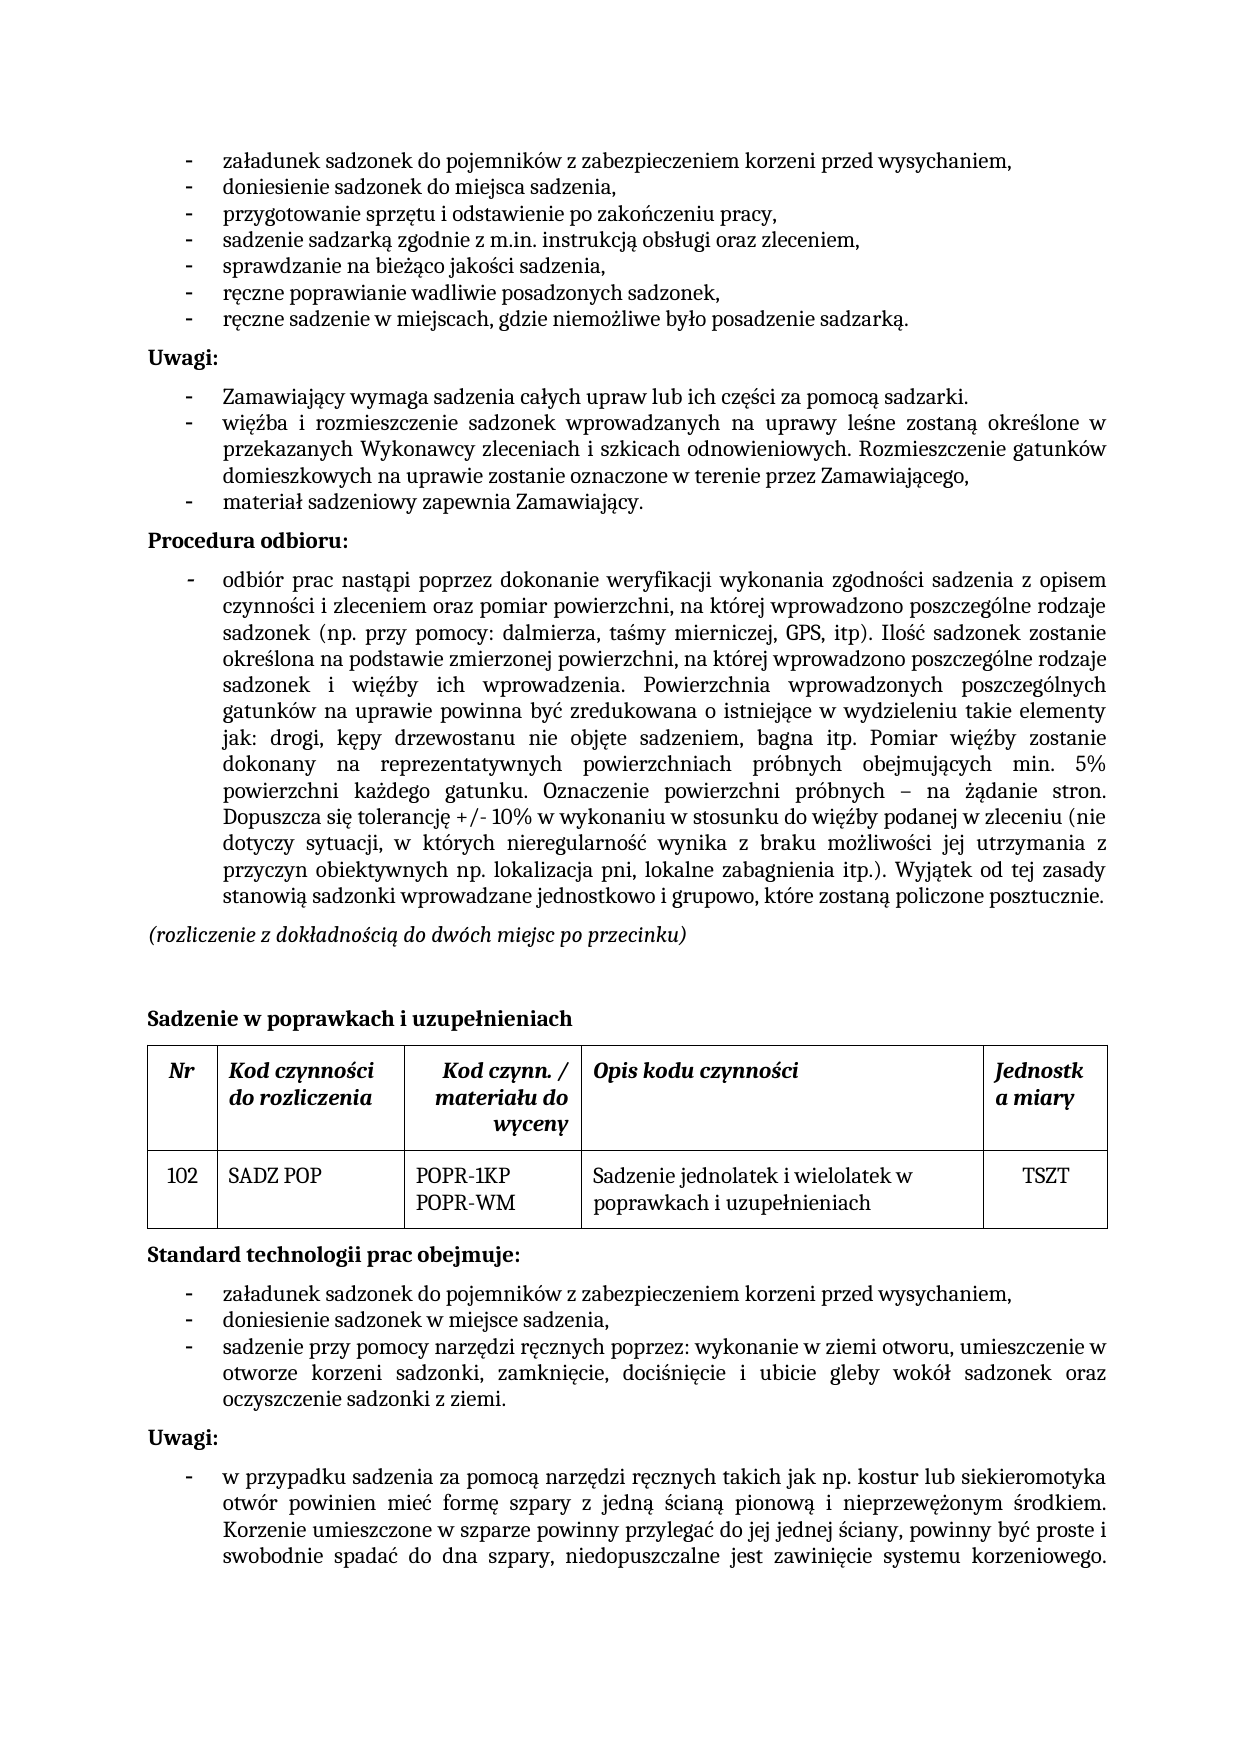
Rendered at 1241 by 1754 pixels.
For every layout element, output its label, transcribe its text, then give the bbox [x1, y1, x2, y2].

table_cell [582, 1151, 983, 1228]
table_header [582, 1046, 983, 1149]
list Zamawiający wymaga sadzenia całych upraw lub ich części za pomocą sadzarki. [185, 383, 1107, 410]
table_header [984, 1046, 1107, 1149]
text Sadzenie w poprawkach i uzupełnieniach [148, 1006, 1107, 1032]
text Procedura odbioru: [148, 528, 1107, 554]
list sprawdzanie na bieżąco jakości sadzenia, [185, 253, 1107, 279]
list sadzenie sadzarką zgodnie z m.in. instrukcją obsługi oraz zleceniem, [185, 227, 1107, 253]
text Uwagi: [148, 1425, 1107, 1451]
text Uwagi: [148, 344, 1107, 371]
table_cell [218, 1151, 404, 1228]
list ręczne poprawianie wadliwie posadzonych sadzonek, [185, 279, 1107, 306]
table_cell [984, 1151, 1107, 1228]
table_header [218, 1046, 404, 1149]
text Standard technologii prac obejmuje: [148, 1242, 1107, 1268]
list więźba i rozmieszczenie sadzonek wprowadzanych na uprawy leśne zostaną określone w przekazanych Wykonawcy zleceniach i szkicach odnowieniowych. Rozmieszczenie gatunków domieszkowych na uprawie zostanie oznaczone w terenie przez Zamawiającego, [185, 410, 1107, 489]
list sadzenie przy pomocy narzędzi ręcznych poprzez: wykonanie w ziemi otworu, umieszczenie w otworze korzeni sadzonki, zamknięcie, dociśnięcie i ubicie gleby wokół sadzonek oraz oczyszczenie sadzonki z ziemi. [185, 1333, 1107, 1412]
list załadunek sadzonek do pojemników z zabezpieczeniem korzeni przed wysychaniem, [185, 148, 1107, 174]
list doniesienie sadzonek w miejsce sadzenia, [185, 1307, 1107, 1333]
list załadunek sadzonek do pojemników z zabezpieczeniem korzeni przed wysychaniem, [185, 1281, 1107, 1307]
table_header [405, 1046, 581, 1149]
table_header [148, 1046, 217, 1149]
list odbiór prac nastąpi poprzez dokonanie weryfikacji wykonania zgodności sadzenia z opisem czynności i zleceniem oraz pomiar powierzchni, na której wprowadzono poszczególne rodzaje sadzonek (np. przy pomocy: dalmierza, taśmy mierniczej, GPS, itp). Ilość sadzonek zostanie określona na podstawie zmierzonej powierzchni, na której wprowadzono poszczególne rodzaje sadzonek i więźby ich wprowadzenia. Powierzchnia wprowadzonych poszczególnych gatunków na uprawie powinna być zredukowana o istniejące w wydzieleniu takie elementy jak: drogi, kępy drzewostanu nie objęte sadzeniem, bagna itp. Pomiar więźby zostanie dokonany na reprezentatywnych powierzchniach próbnych obejmujących min. 5% powierzchni każdego gatunku. Oznaczenie powierzchni próbnych – na żądanie stron. Dopuszcza się tolerancję +/- 10% w wykonaniu w stosunku do więźby podanej w zleceniu (nie dotyczy sytuacji, w których nieregularność wynika z braku możliwości jej utrzymania z przyczyn obiektywnych np. lokalizacja pni, lokalne zabagnienia itp.). Wyjątek od tej zasady stanowią sadzonki wprowadzane jednostkowo i grupowo, które zostaną policzone posztucznie. [185, 567, 1107, 909]
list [185, 1464, 1107, 1569]
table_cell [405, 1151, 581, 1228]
list przygotowanie sprzętu i odstawienie po zakończeniu pracy, [185, 200, 1107, 227]
list ręczne sadzenie w miejscach, gdzie niemożliwe było posadzenie sadzarką. [185, 306, 1107, 332]
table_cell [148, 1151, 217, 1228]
list materiał sadzeniowy zapewnia Zamawiający. [185, 489, 1107, 515]
list doniesienie sadzonek do miejsca sadzenia, [185, 174, 1107, 200]
text (rozliczenie z dokładnością do dwóch miejsc po przecinku) [148, 922, 1107, 948]
